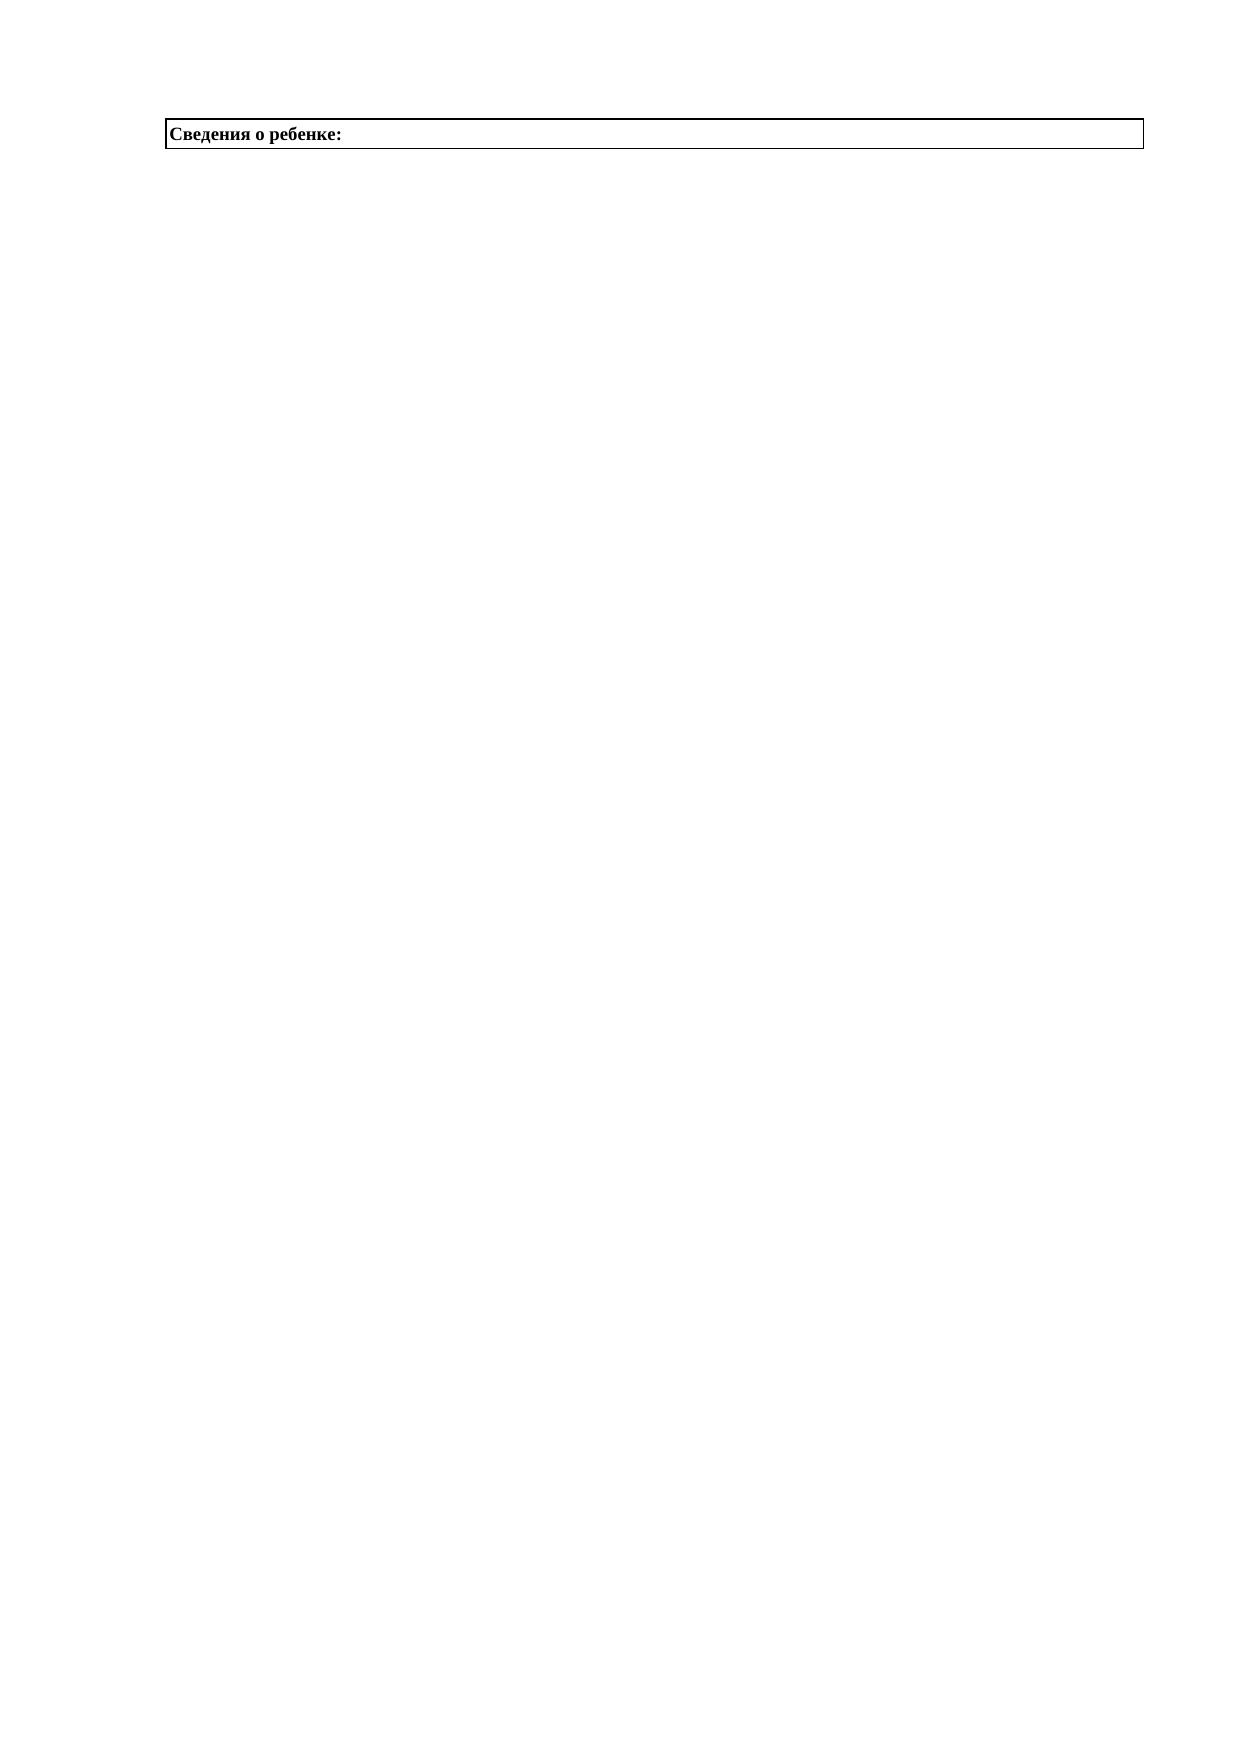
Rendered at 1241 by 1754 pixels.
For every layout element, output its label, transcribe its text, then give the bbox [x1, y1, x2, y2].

table_header Сведения о ребенке: [167, 120, 1143, 147]
